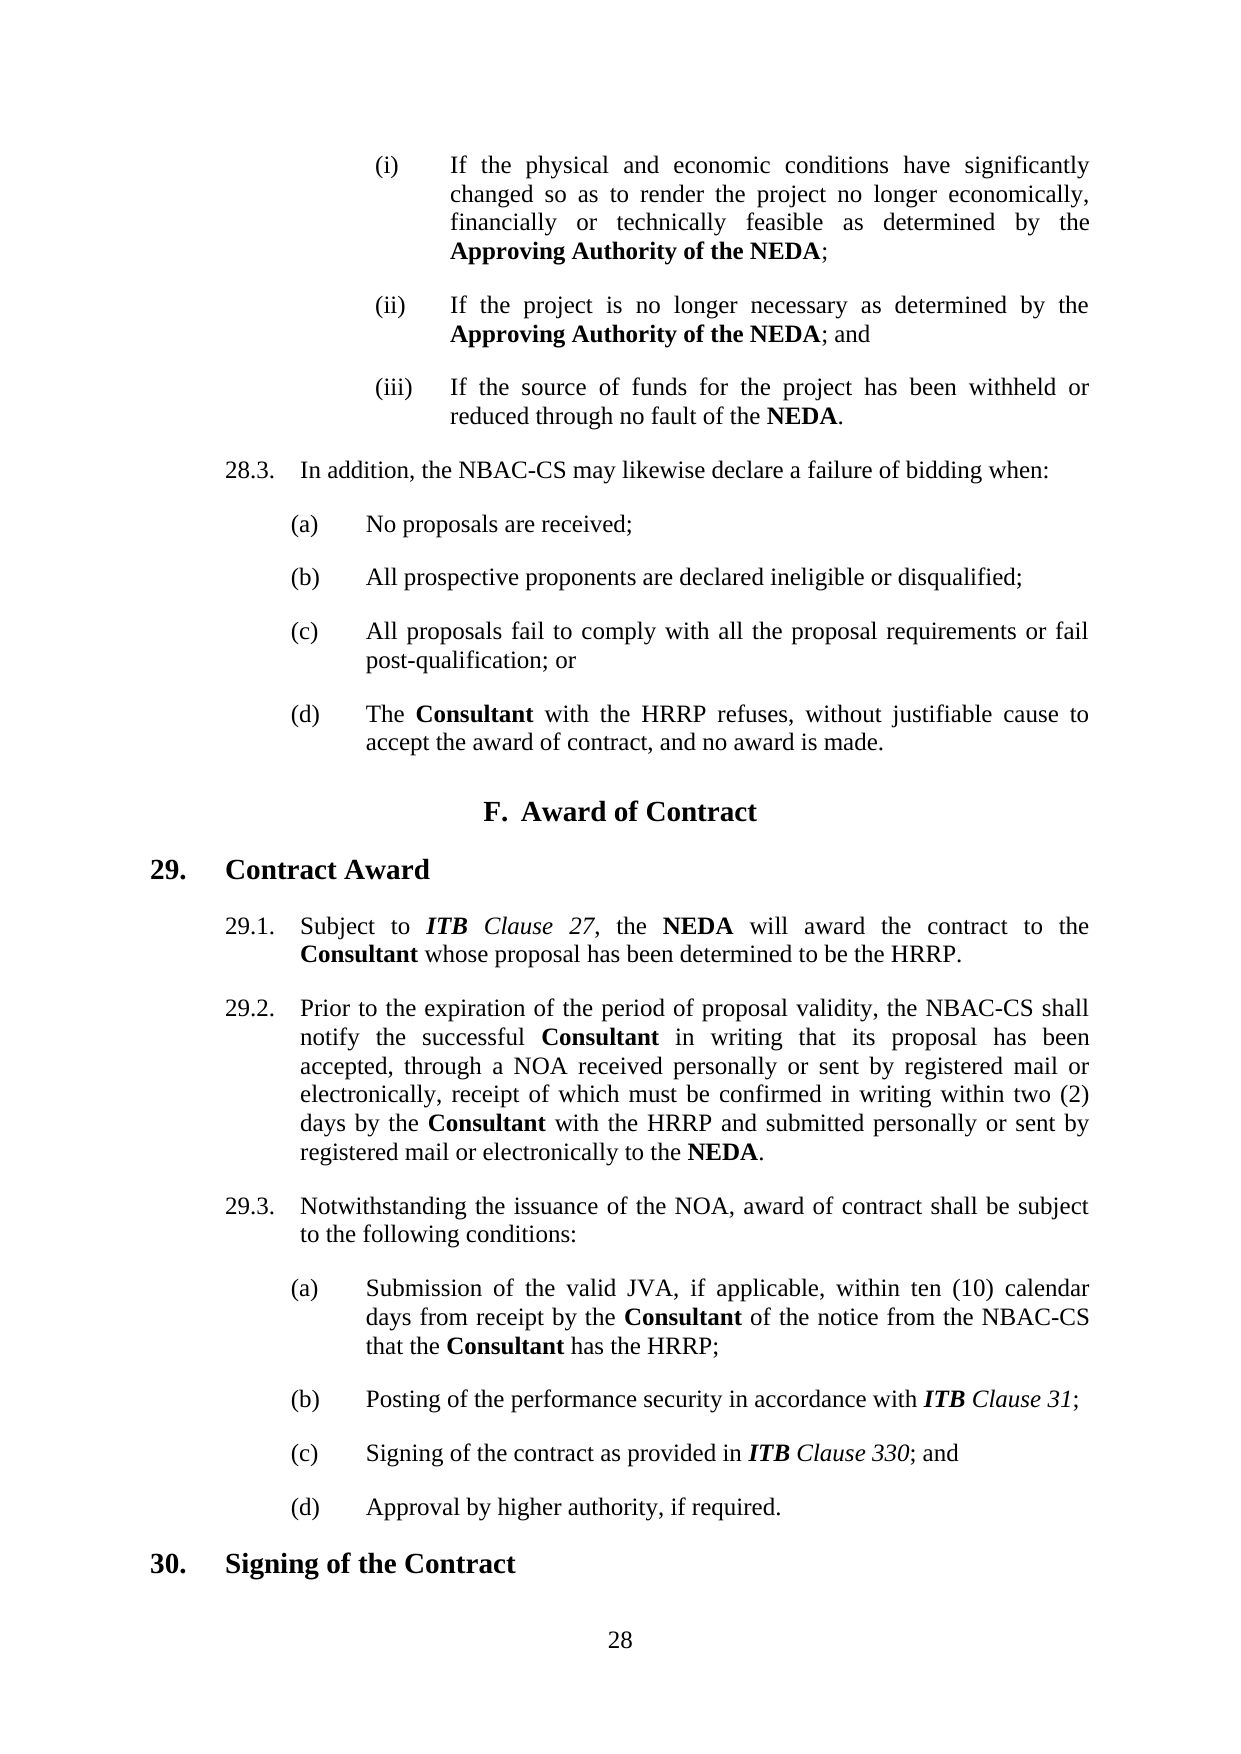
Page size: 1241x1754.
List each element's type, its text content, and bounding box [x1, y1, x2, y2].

list All proposals fail to comply with all the proposal requirements or fail post-qualification; or [291, 616, 1090, 674]
list No proposals are received; [291, 509, 1090, 537]
list If the physical and economic conditions have significantly changed so as to render the project no longer economically, financially or technically feasible as determined by the Approving Authority of the NEDA; [375, 150, 1090, 265]
list Submission of the valid JVA, if applicable, within ten (10) calendar days from receipt by the Consultant of the notice from the NBAC-CS that the Consultant has the HRRP; [291, 1273, 1090, 1359]
subtitle Award of Contract [150, 794, 1090, 827]
text Notwithstanding the issuance of the NOA, award of contract shall be subject to the following conditions: [225, 1191, 1090, 1248]
text Prior to the expiration of the period of proposal validity, the NBAC-CS shall notify the successful Consultant in writing that its proposal has been accepted, through a NOA received personally or sent by registered mail or electronically, receipt of which must be confirmed in writing within two (2) days by the Consultant with the HRRP and submitted personally or sent by registered mail or electronically to the NEDA. [225, 993, 1090, 1166]
list All prospective proponents are declared ineligible or disqualified; [291, 562, 1090, 591]
list The Consultant with the HRRP refuses, without justifiable cause to accept the award of contract, and no award is made. [291, 699, 1090, 756]
list If the project is no longer necessary as determined by the Approving Authority of the NEDA; and [375, 290, 1090, 347]
list Approval by higher authority, if required. [291, 1492, 1090, 1521]
list If the source of funds for the project has been withheld or reduced through no fault of the NEDA. [375, 372, 1090, 430]
subtitle Signing of the Contract [150, 1546, 1090, 1579]
subtitle Contract Award [150, 852, 1090, 886]
text In addition, the NBAC-CS may likewise declare a failure of bidding when: [225, 455, 1090, 484]
